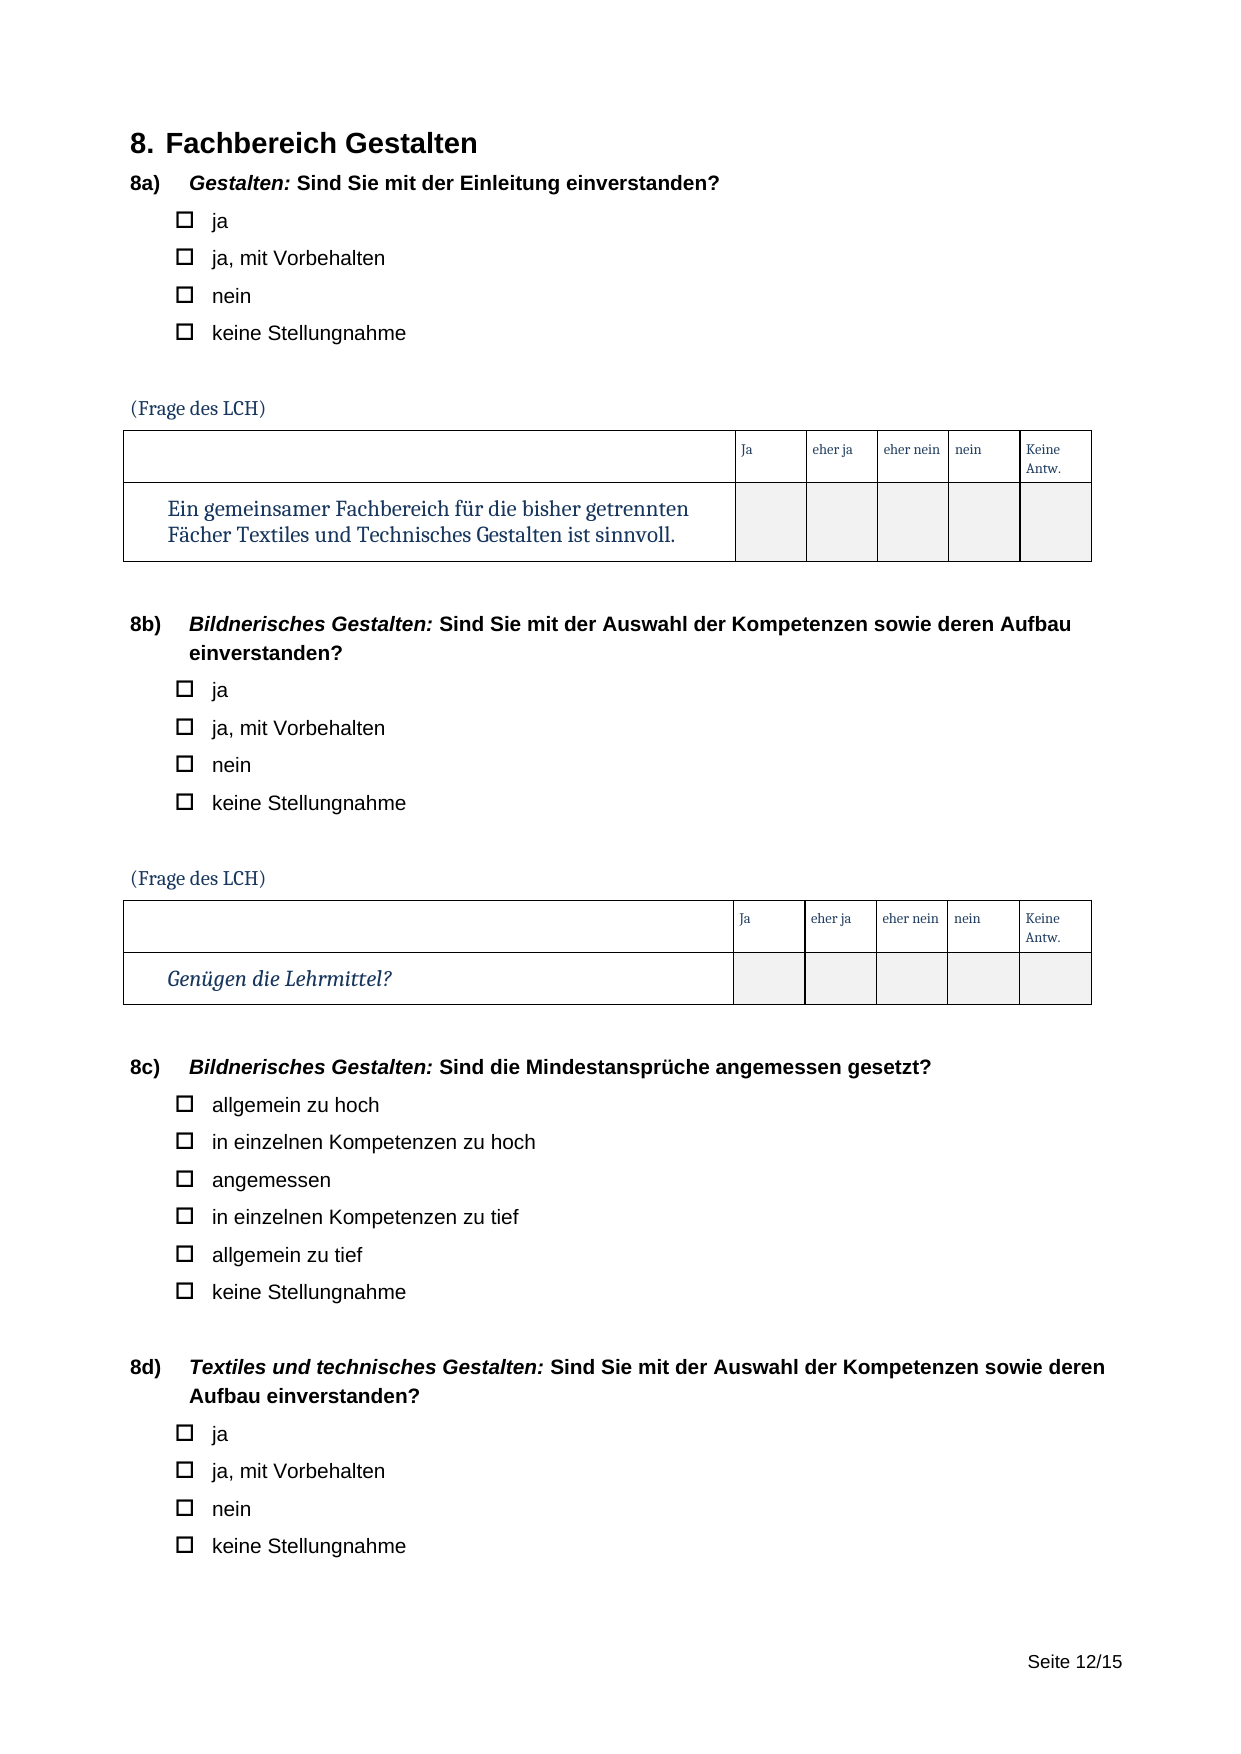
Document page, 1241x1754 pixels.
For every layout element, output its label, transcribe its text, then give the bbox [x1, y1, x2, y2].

list Bildnerisches Gestalten: Sind Sie mit der Auswahl der Kompetenzen sowie deren Aufbau einverstanden? [130, 608, 1122, 666]
text ja, mit Vorbehalten [174, 1455, 1122, 1484]
text ja, mit Vorbehalten [174, 242, 1122, 272]
text allgemein zu hoch [174, 1089, 1122, 1118]
table_cell [878, 483, 948, 561]
table_header Ja [736, 431, 806, 482]
list Bildnerisches Gestalten: Sind die Mindestansprüche angemessen gesetzt? [130, 1051, 1122, 1080]
table_header nein [949, 431, 1019, 482]
text ja [174, 1418, 1122, 1447]
text allgemein zu tief [174, 1239, 1122, 1268]
table_header eher nein [878, 431, 948, 482]
text keine Stellungnahme [174, 1530, 1122, 1559]
subtitle Fachbereich Gestalten [130, 130, 1122, 159]
text ja [174, 205, 1122, 234]
table_header Keine Antw. [1021, 431, 1091, 482]
table_header eher ja [807, 431, 877, 482]
table_cell [807, 483, 877, 561]
table_cell [949, 483, 1019, 561]
table_cell [736, 483, 806, 561]
text nein [174, 1493, 1122, 1522]
table_cell Ein gemeinsamer Fachbereich für die bisher getrennten Fächer Textiles und Technisches Gestalten ist sinnvoll. [124, 483, 735, 561]
list Textiles und technisches Gestalten: Sind Sie mit der Auswahl der Kompetenzen sowie deren Aufbau einverstanden? [130, 1351, 1122, 1409]
text ja, mit Vorbehalten [174, 712, 1122, 741]
table_cell [877, 953, 947, 1004]
table_header eher ja [806, 901, 876, 952]
text keine Stellungnahme [174, 1276, 1122, 1305]
text (Frage des LCH) [130, 862, 1122, 891]
table_cell [1020, 953, 1091, 1004]
text keine Stellungnahme [174, 317, 1122, 347]
table_header eher nein [877, 901, 947, 952]
text (Frage des LCH) [130, 392, 1122, 422]
text angemessen [174, 1164, 1122, 1193]
table_cell [1021, 483, 1091, 561]
table_header Ja [734, 901, 804, 952]
table_cell [734, 953, 804, 1004]
table_header [124, 431, 735, 482]
table_header [124, 901, 733, 952]
text keine Stellungnahme [174, 787, 1122, 816]
table_header nein [948, 901, 1019, 952]
table_header Keine Antw. [1020, 901, 1091, 952]
text ja [174, 674, 1122, 704]
table_cell [806, 953, 876, 1004]
table_cell [948, 953, 1019, 1004]
text nein [174, 749, 1122, 779]
table_cell Genügen die Lehrmittel? [124, 953, 733, 1004]
list Gestalten: Sind Sie mit der Einleitung einverstanden? [130, 167, 1122, 197]
text in einzelnen Kompetenzen zu hoch [174, 1126, 1122, 1155]
text nein [174, 280, 1122, 309]
text in einzelnen Kompetenzen zu tief [174, 1201, 1122, 1230]
